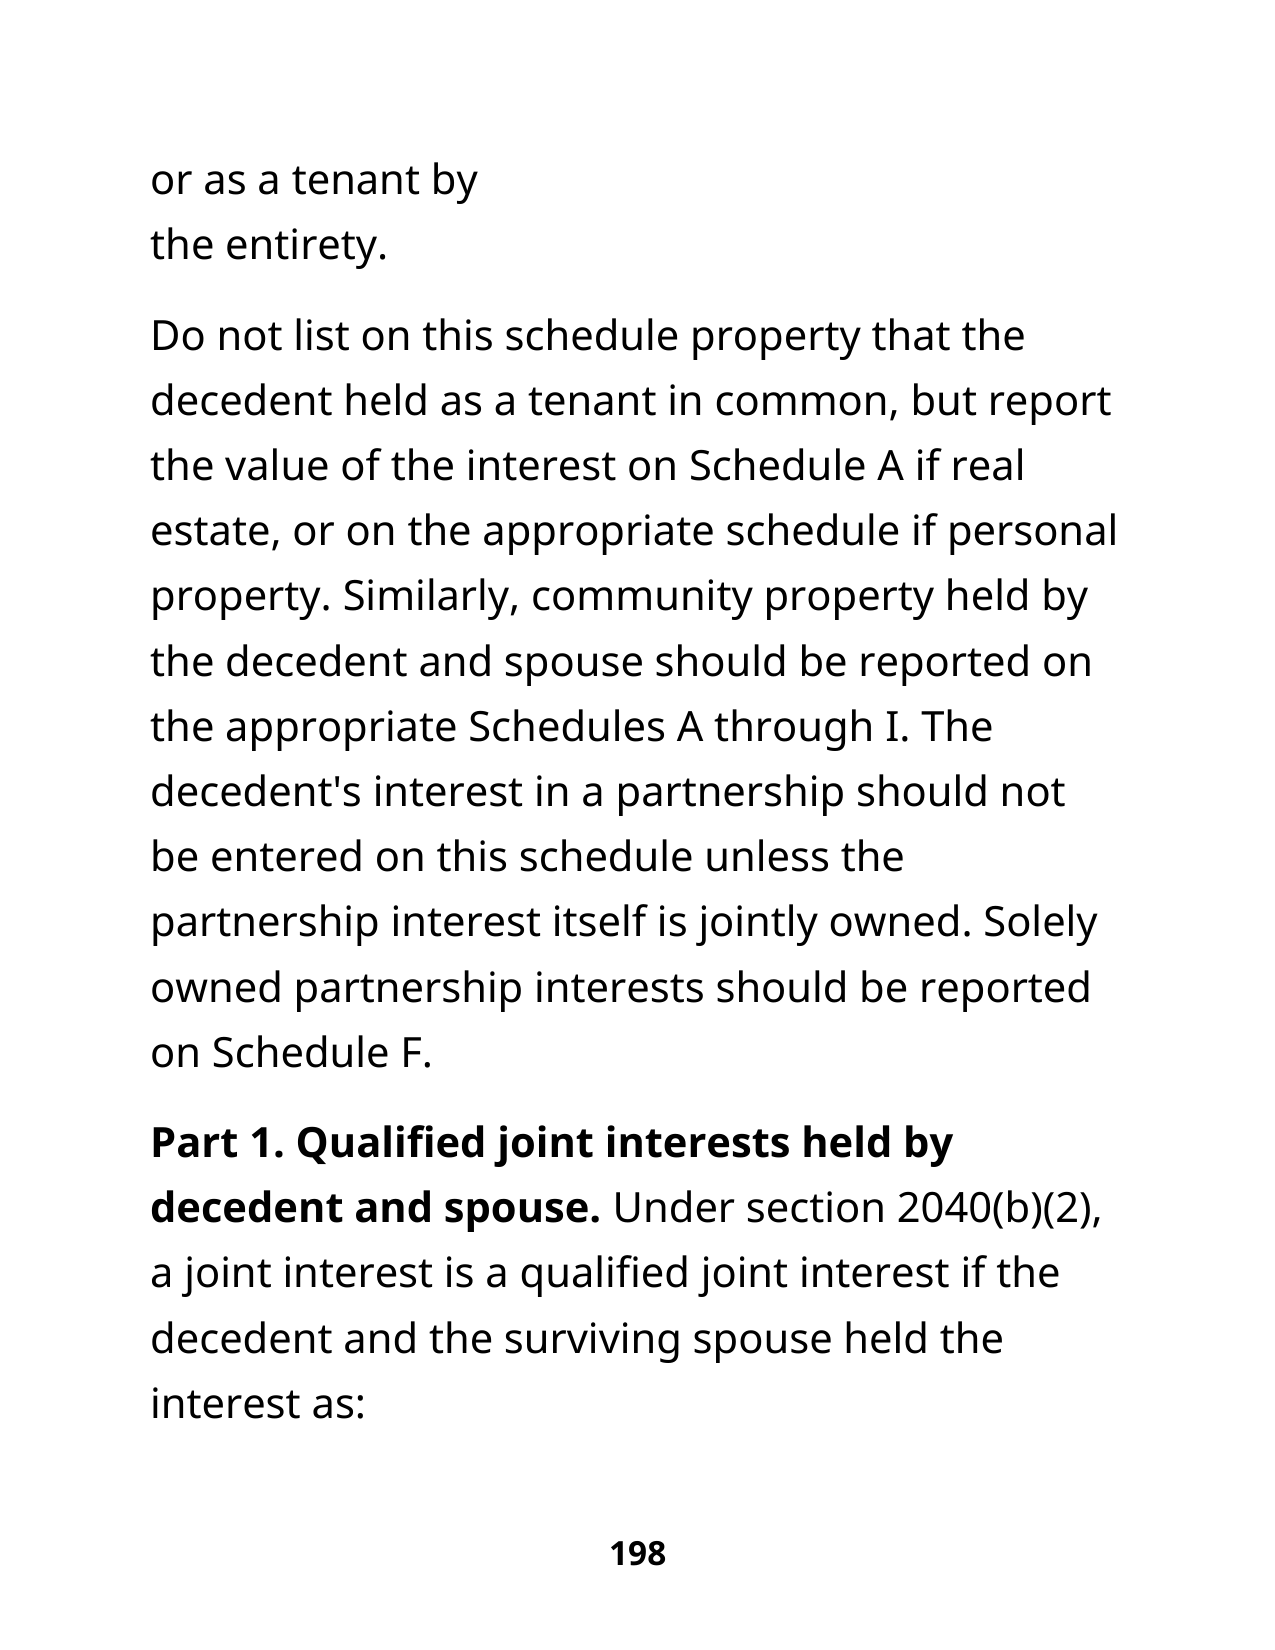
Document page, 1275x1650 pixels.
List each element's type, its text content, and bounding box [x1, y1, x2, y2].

text Part 1. Qualified joint interests held by decedent and spouse. Under section 2040(b)(2), a joint interest is a qualified joint interest if the decedent and the surviving spouse held the interest as: [150, 1113, 1125, 1431]
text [150, 150, 1125, 272]
text Do not list on this schedule property that the decedent held as a tenant in common, but report the value of the interest on Schedule A if real estate, or on the appropriate schedule if personal property. Similarly, community property held by the decedent and spouse should be reported on the appropriate Schedules A through I. The decedent's interest in a partnership should not be entered on this schedule unless the partnership interest itself is jointly owned. Solely owned partnership interests should be reported on Schedule F. [150, 305, 1125, 1079]
